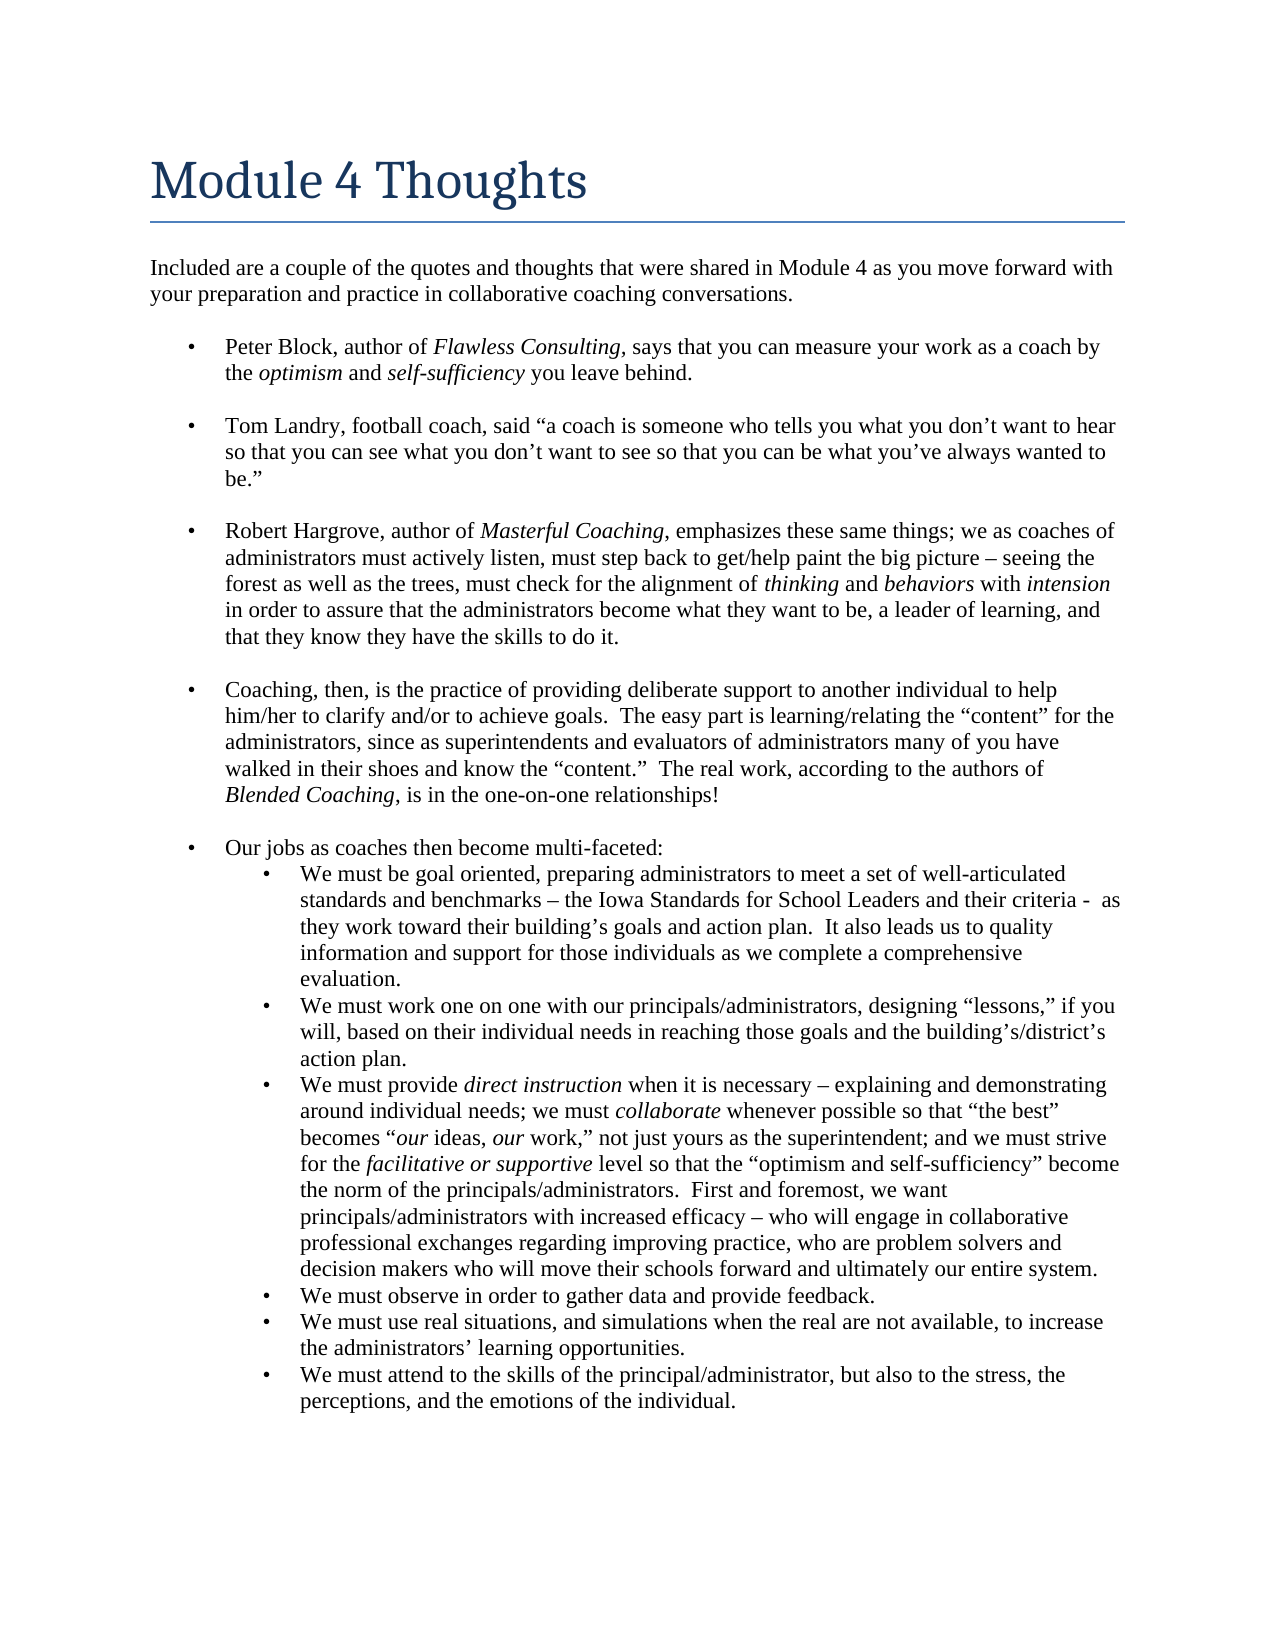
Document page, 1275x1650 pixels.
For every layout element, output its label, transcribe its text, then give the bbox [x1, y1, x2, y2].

list We must provide direct instruction when it is necessary – explaining and demonstrating around individual needs; we must collaborate whenever possible so that “the best” becomes “our ideas, our work,” not just yours as the superintendent; and we must strive for the facilitative or supportive level so that the “optimism and self-sufficiency” become the norm of the principals/administrators. First and foremost, we want principals/administrators with increased efficacy – who will engage in collaborative professional exchanges regarding improving practice, who are problem solvers and decision makers who will move their schools forward and ultimately our entire system. [262, 1071, 1125, 1282]
list Our jobs as coaches then become multi-faceted: [187, 834, 1125, 860]
list Robert Hargrove, author of Masterful Coaching, emphasizes these same things; we as coaches of administrators must actively listen, must step back to get/help paint the big picture – seeing the forest as well as the trees, must check for the alignment of thinking and behaviors with intension in order to assure that the administrators become what they want to be, a leader of learning, and that they know they have the skills to do it. [187, 517, 1125, 649]
list We must attend to the skills of the principal/administrator, but also to the stress, the perceptions, and the emotions of the individual. [262, 1361, 1125, 1413]
list Peter Block, author of Flawless Consulting, says that you can measure your work as a coach by the optimism and self-sufficiency you leave behind. [187, 333, 1125, 386]
list Coaching, then, is the practice of providing deliberate support to another individual to help him/her to clarify and/or to achieve goals. The easy part is learning/relating the “content” for the administrators, since as superintendents and evaluators of administrators many of you have walked in their shoes and know the “content.” The real work, according to the authors of Blended Coaching, is in the one-on-one relationships! [187, 676, 1125, 807]
list Tom Landry, football coach, said “a coach is someone who tells you what you don’t want to hear so that you can see what you don’t want to see so that you can be what you’ve always wanted to be.” [187, 412, 1125, 491]
title Module 4 Thoughts [150, 150, 1125, 221]
text Included are a couple of the quotes and thoughts that were shared in Module 4 as you move forward with your preparation and practice in collaborative coaching conversations. [150, 254, 1125, 307]
list We must observe in order to gather data and provide feedback. [262, 1282, 1125, 1308]
list We must use real situations, and simulations when the real are not available, to increase the administrators’ learning opportunities. [262, 1308, 1125, 1361]
list We must work one on one with our principals/administrators, designing “lessons,” if you will, based on their individual needs in reaching those goals and the building’s/district’s action plan. [262, 992, 1125, 1071]
list We must be goal oriented, preparing administrators to meet a set of well-articulated standards and benchmarks – the Iowa Standards for School Leaders and their criteria - as they work toward their building’s goals and action plan. It also leads us to quality information and support for those individuals as we complete a comprehensive evaluation. [262, 860, 1125, 992]
